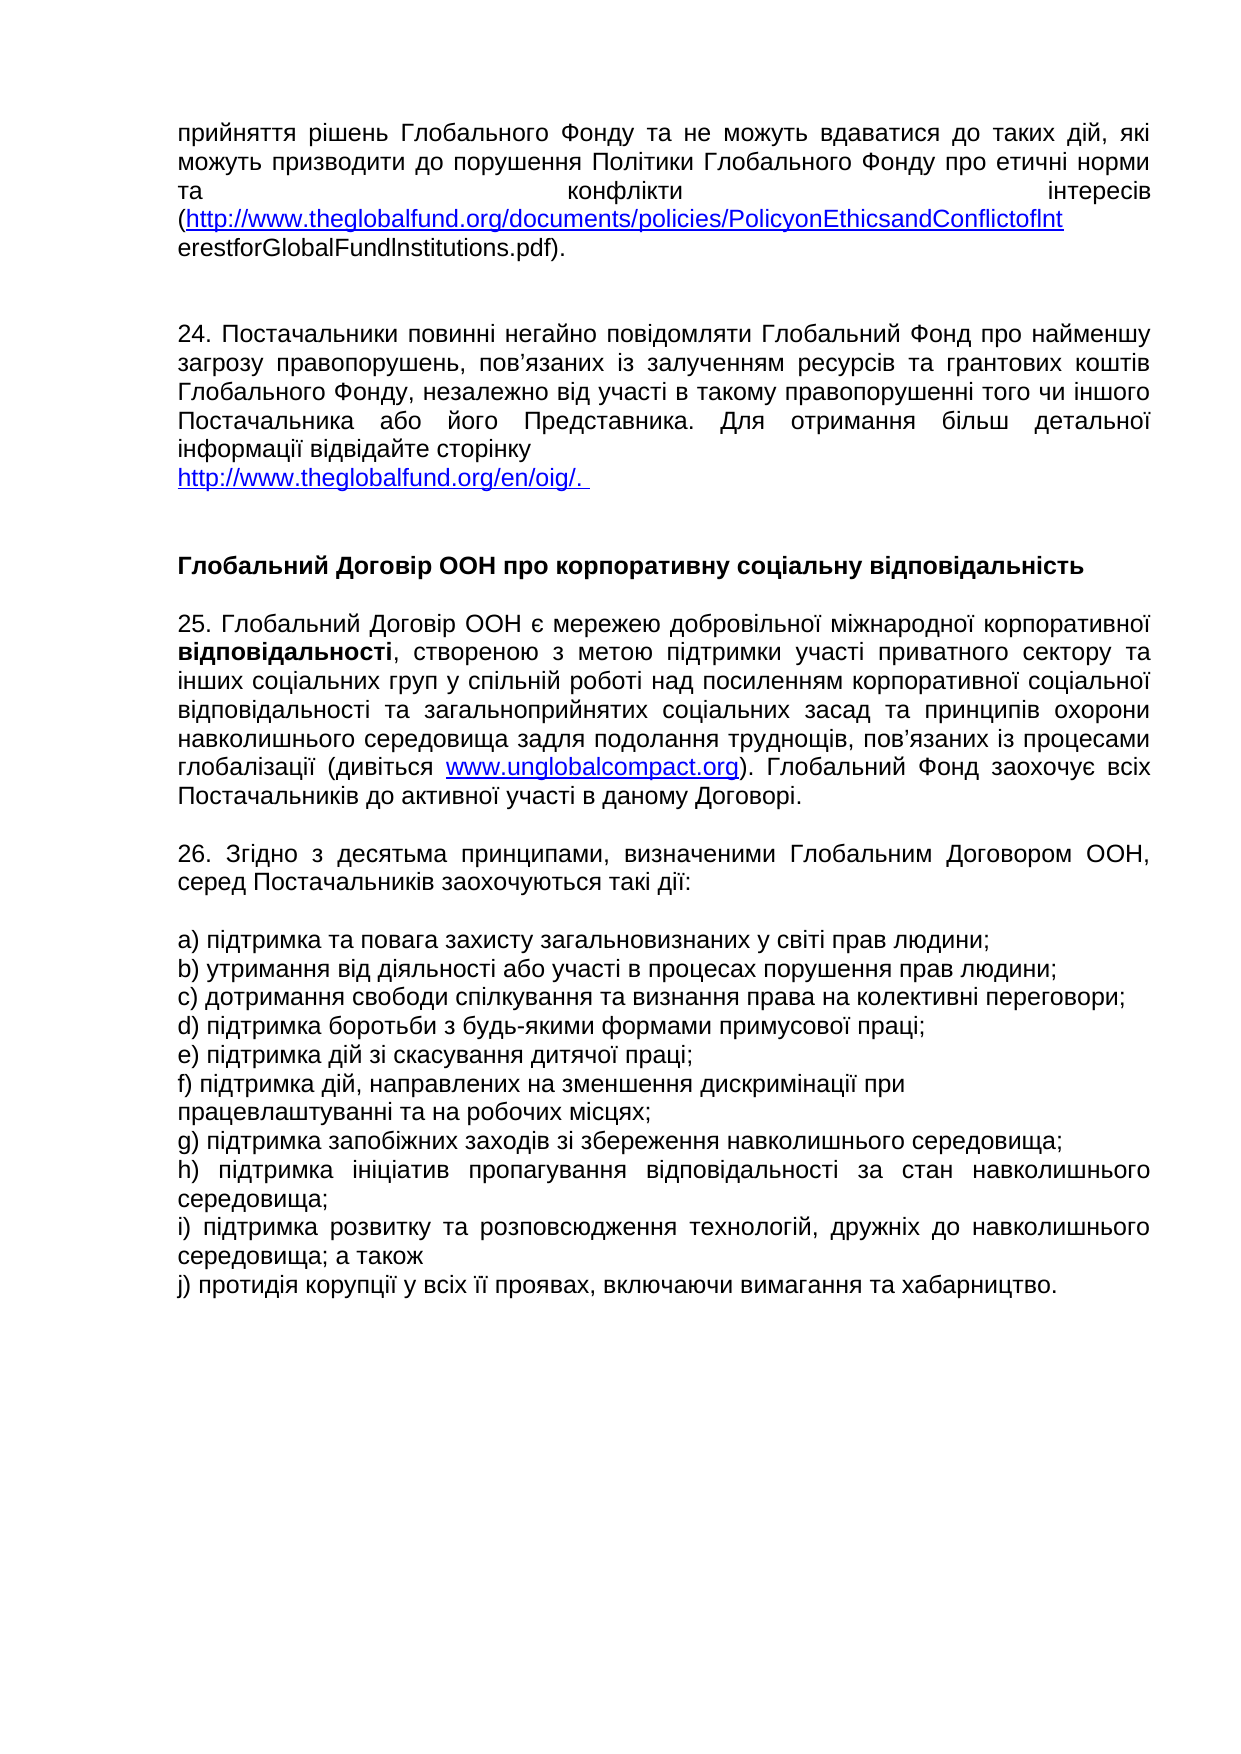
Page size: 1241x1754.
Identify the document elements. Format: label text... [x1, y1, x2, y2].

text 26. Згідно з десятьма принципами, визначеними Глобальним Договором ООН, серед Постачальників заохочуються такі дії: [177, 839, 1152, 896]
text g) підтримка запобіжних заходів зі збереження навколишнього середовища; [177, 1126, 1152, 1155]
text 24. Постачальники повинні негайно повідомляти Глобальний Фонд про найменшу загрозу правопорушень, пов’язаних із залученням ресурсів та грантових коштів Глобального Фонду, незалежно від участі в такому правопорушенні того чи іншого Постачальника або його Представника. Для отримання більш детальної інформації відвідайте сторінку [177, 319, 1152, 463]
text працевлаштуванні та на робочих місцях; [177, 1097, 1152, 1126]
text c) дотримання свободи спілкування та визнання права на колективні переговори; [177, 982, 1152, 1011]
text Глобальний Договір ООН про корпоративну соціальну відповідальність [177, 551, 1152, 580]
text f) підтримка дій, направлених на зменшення дискримінації при [177, 1069, 1152, 1097]
text 25. Глобальний Договір ООН є мережею добровільної міжнародної корпоративної відповідальності, створеною з метою підтримки участі приватного сектору та інших соціальних груп у спільній роботі над посиленням корпоративної соціальної відповідальності та загальноприйнятих соціальних засад та принципів охорони навколишнього середовища задля подолання труднощів, пов’язаних із процесами глобалізації (дивіться www.unglobalcompact.org). Глобальний Фонд заохочує всіх Постачальників до активної участі в даному Договорі. [177, 609, 1152, 810]
text b) утримання від діяльності або участі в процесах порушення прав людини; [177, 954, 1152, 982]
text прийняття рішень Глобального Фонду та не можуть вдаватися до таких дій, які можуть призводити до порушення Політики Глобального Фонду про етичні норми та конфлікти інтересів (http://www.theglobalfund.org/documents/policies/PolicyonEthicsandConflictoflnt erestforGlobalFundlnstitutions.pdf). [177, 118, 1152, 262]
text http://www.theglobalfund.org/en/oig/. [177, 463, 1152, 492]
text i) підтримка розвитку та розповсюдження технологій, дружніх до навколишнього середовища; а також [177, 1212, 1152, 1270]
text e) підтримка дій зі скасування дитячої праці; [177, 1040, 1152, 1069]
text a) підтримка та повага захисту загальновизнаних у світі прав людини; [177, 925, 1152, 954]
text d) підтримка боротьби з будь-якими формами примусової праці; [177, 1011, 1152, 1040]
text h) підтримка ініціатив пропагування відповідальності за стан навколишнього середовища; [177, 1155, 1152, 1212]
text j) протидія корупції у всіх її проявах, включаючи вимагання та хабарництво. [177, 1270, 1152, 1299]
